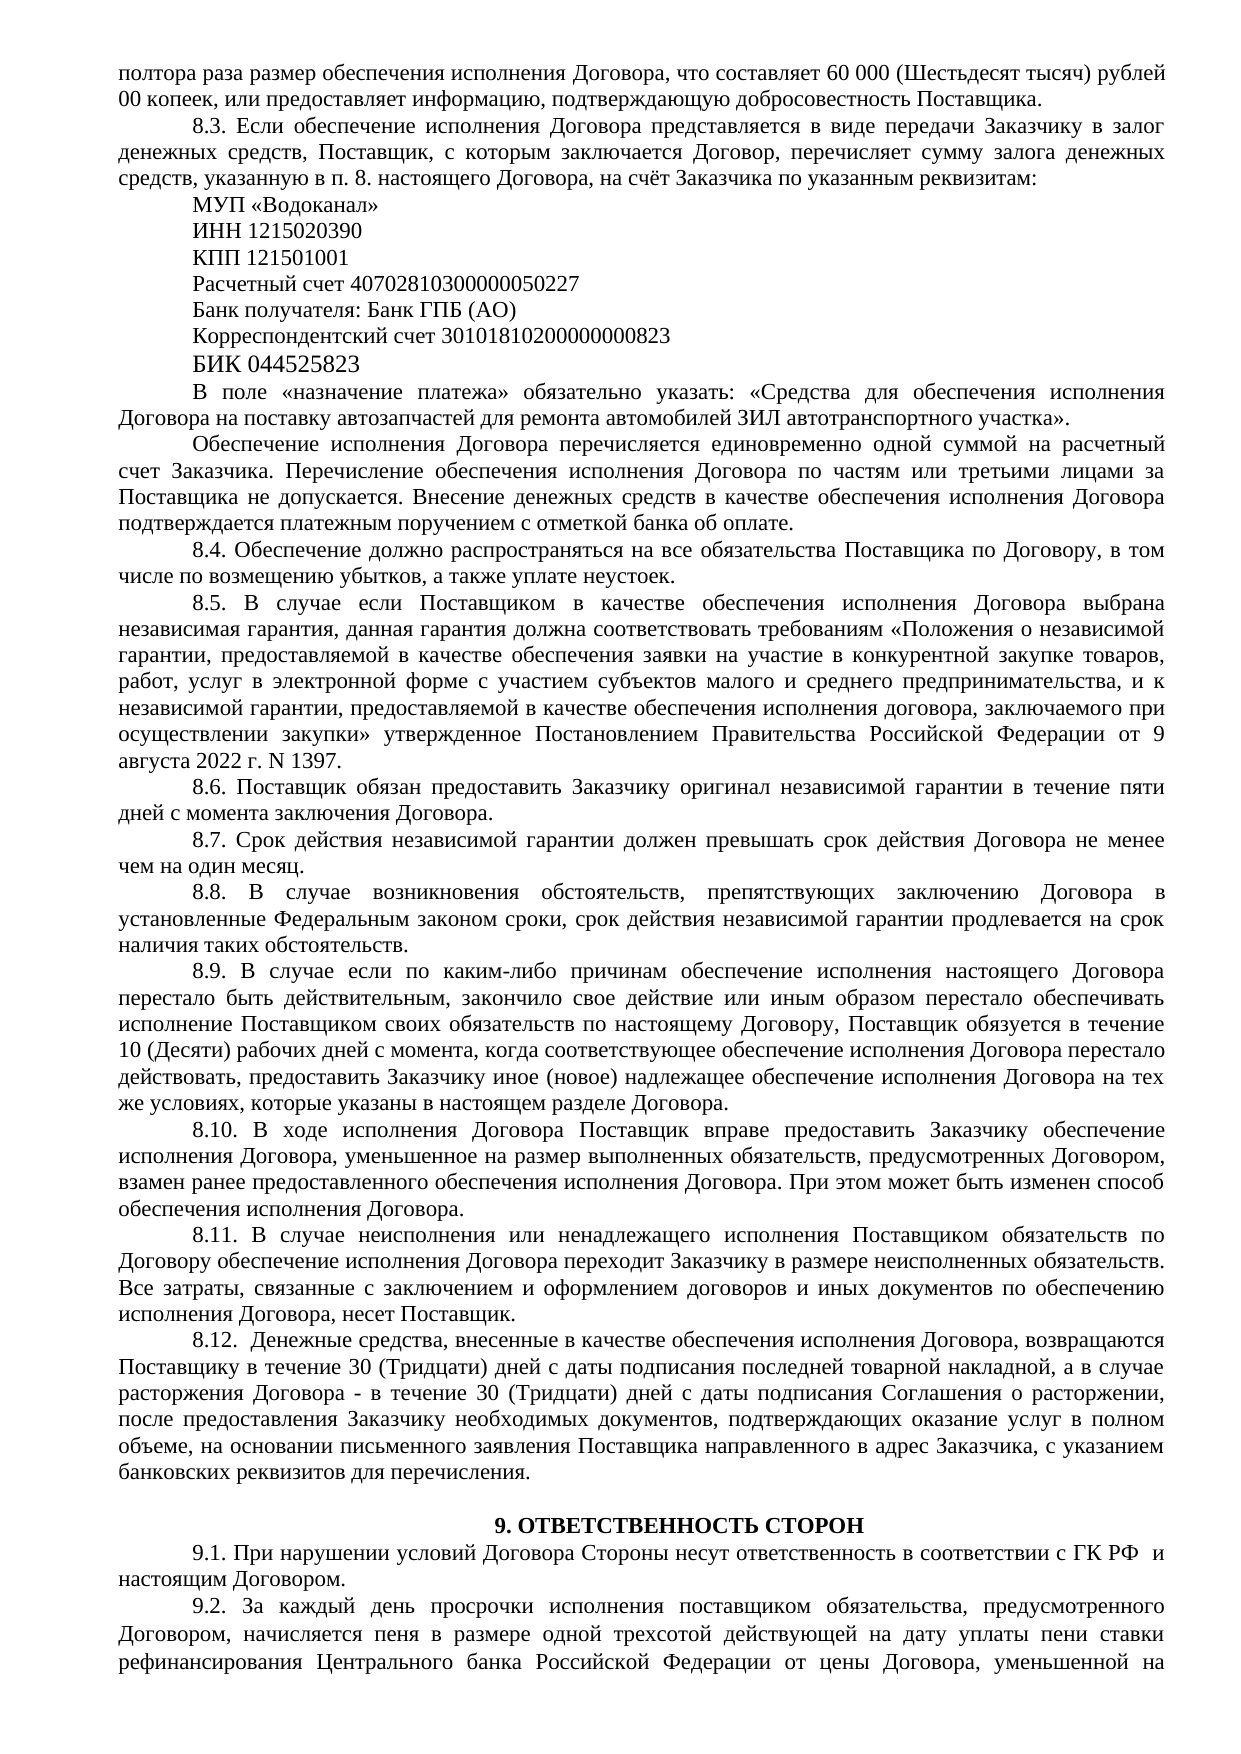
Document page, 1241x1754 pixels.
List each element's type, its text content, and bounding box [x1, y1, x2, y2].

text Банк получателя: Банк ГПБ (АО) [118, 296, 1167, 323]
text 8.5. В случае если Поставщиком в качестве обеспечения исполнения Договора выбрана независимая гарантия, данная гарантия должна соответствовать требованиям «Положения о независимой гарантии, предоставляемой в качестве обеспечения заявки на участие в конкурентной закупке товаров, работ, услуг в электронной форме с участием субъектов малого и среднего предпринимательства, и к независимой гарантии, предоставляемой в качестве обеспечения исполнения договора, заключаемого при осуществлении закупки» утвержденное Постановлением Правительства Российской Федерации от 9 августа 2022 г. N 1397. [118, 588, 1167, 773]
text 8.3. Если обеспечение исполнения Договора представляется в виде передачи Заказчику в залог денежных средств, Поставщик, с которым заключается Договор, перечисляет сумму залога денежных средств, указанную в п. 8. настоящего Договора, на счёт Заказчика по указанным реквизитам: [118, 112, 1167, 191]
text МУП «Водоканал» [118, 191, 1167, 217]
text 8.10. В ходе исполнения Договора Поставщик вправе предоставить Заказчику обеспечение исполнения Договора, уменьшенное на размер выполненных обязательств, предусмотренных Договором, взамен ранее предоставленного обеспечения исполнения Договора. При этом может быть изменен способ обеспечения исполнения Договора. [118, 1116, 1167, 1221]
text Расчетный счет 40702810300000050227 [118, 270, 1167, 296]
text 8.9. В случае если по каким-либо причинам обеспечение исполнения настоящего Договора перестало быть действительным, закончило свое действие или иным образом перестало обеспечивать исполнение Поставщиком своих обязательств по настоящему Договору, Поставщик обязуется в течение 10 (Десяти) рабочих дней с момента, когда соответствующее обеспечение исполнения Договора перестало действовать, предоставить Заказчику иное (новое) надлежащее обеспечение исполнения Договора на тех же условиях, которые указаны в настоящем разделе Договора. [118, 957, 1167, 1116]
text 9.1. При нарушении условий Договора Стороны несут ответственность в соответствии с ГК РФ и настоящим Договором. [118, 1538, 1167, 1591]
text 8.12. Денежные средства, внесенные в качестве обеспечения исполнения Договора, возвращаются Поставщику в течение 30 (Тридцати) дней с даты подписания последней товарной накладной, а в случае расторжения Договора - в течение 30 (Тридцати) дней с даты подписания Соглашения о расторжении, после предоставления Заказчику необходимых документов, подтверждающих оказание услуг в полном объеме, на основании письменного заявления Поставщика направленного в адрес Заказчика, с указанием банковских реквизитов для перечисления. [118, 1326, 1167, 1484]
text В поле «назначение платежа» обязательно указать: «Средства для обеспечения исполнения Договора на поставку автозапчастей для ремонта автомобилей ЗИЛ автотранспортного участка». [118, 378, 1167, 430]
text Обеспечение исполнения Договора перечисляется единовременно одной суммой на расчетный счет Заказчика. Перечисление обеспечения исполнения Договора по частям или третьими лицами за Поставщика не допускается. Внесение денежных средств в качестве обеспечения исполнения Договора подтверждается платежным поручением с отметкой банка об оплате. [118, 430, 1167, 536]
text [118, 59, 1167, 112]
text 8.11. В случае неисполнения или ненадлежащего исполнения Поставщиком обязательств по Договору обеспечение исполнения Договора переходит Заказчику в размере неисполненных обязательств. Все затраты, связанные с заключением и оформлением договоров и иных документов по обеспечению исполнения Договора, несет Поставщик. [118, 1221, 1167, 1326]
text Корреспондентский счет 30101810200000000823 [118, 323, 1167, 349]
text 8.4. Обеспечение должно распространяться на все обязательства Поставщика по Договору, в том числе по возмещению убытков, а также уплате неустоек. [118, 536, 1167, 588]
text 8.7. Срок действия независимой гарантии должен превышать срок действия Договора не менее чем на один месяц. [118, 826, 1167, 878]
text 8.6. Поставщик обязан предоставить Заказчику оригинал независимой гарантии в течение пяти дней с момента заключения Договора. [118, 773, 1167, 826]
text БИК 044525823 [118, 349, 1167, 378]
text 9. ОТВЕТСТВЕННОСТЬ СТОРОН [118, 1511, 1167, 1538]
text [118, 1591, 1167, 1674]
text ИНН 1215020390 [118, 217, 1167, 243]
text КПП 121501001 [118, 243, 1167, 270]
text 8.8. В случае возникновения обстоятельств, препятствующих заключению Договора в установленные Федеральным законом сроки, срок действия независимой гарантии продлевается на срок наличия таких обстоятельств. [118, 878, 1167, 957]
